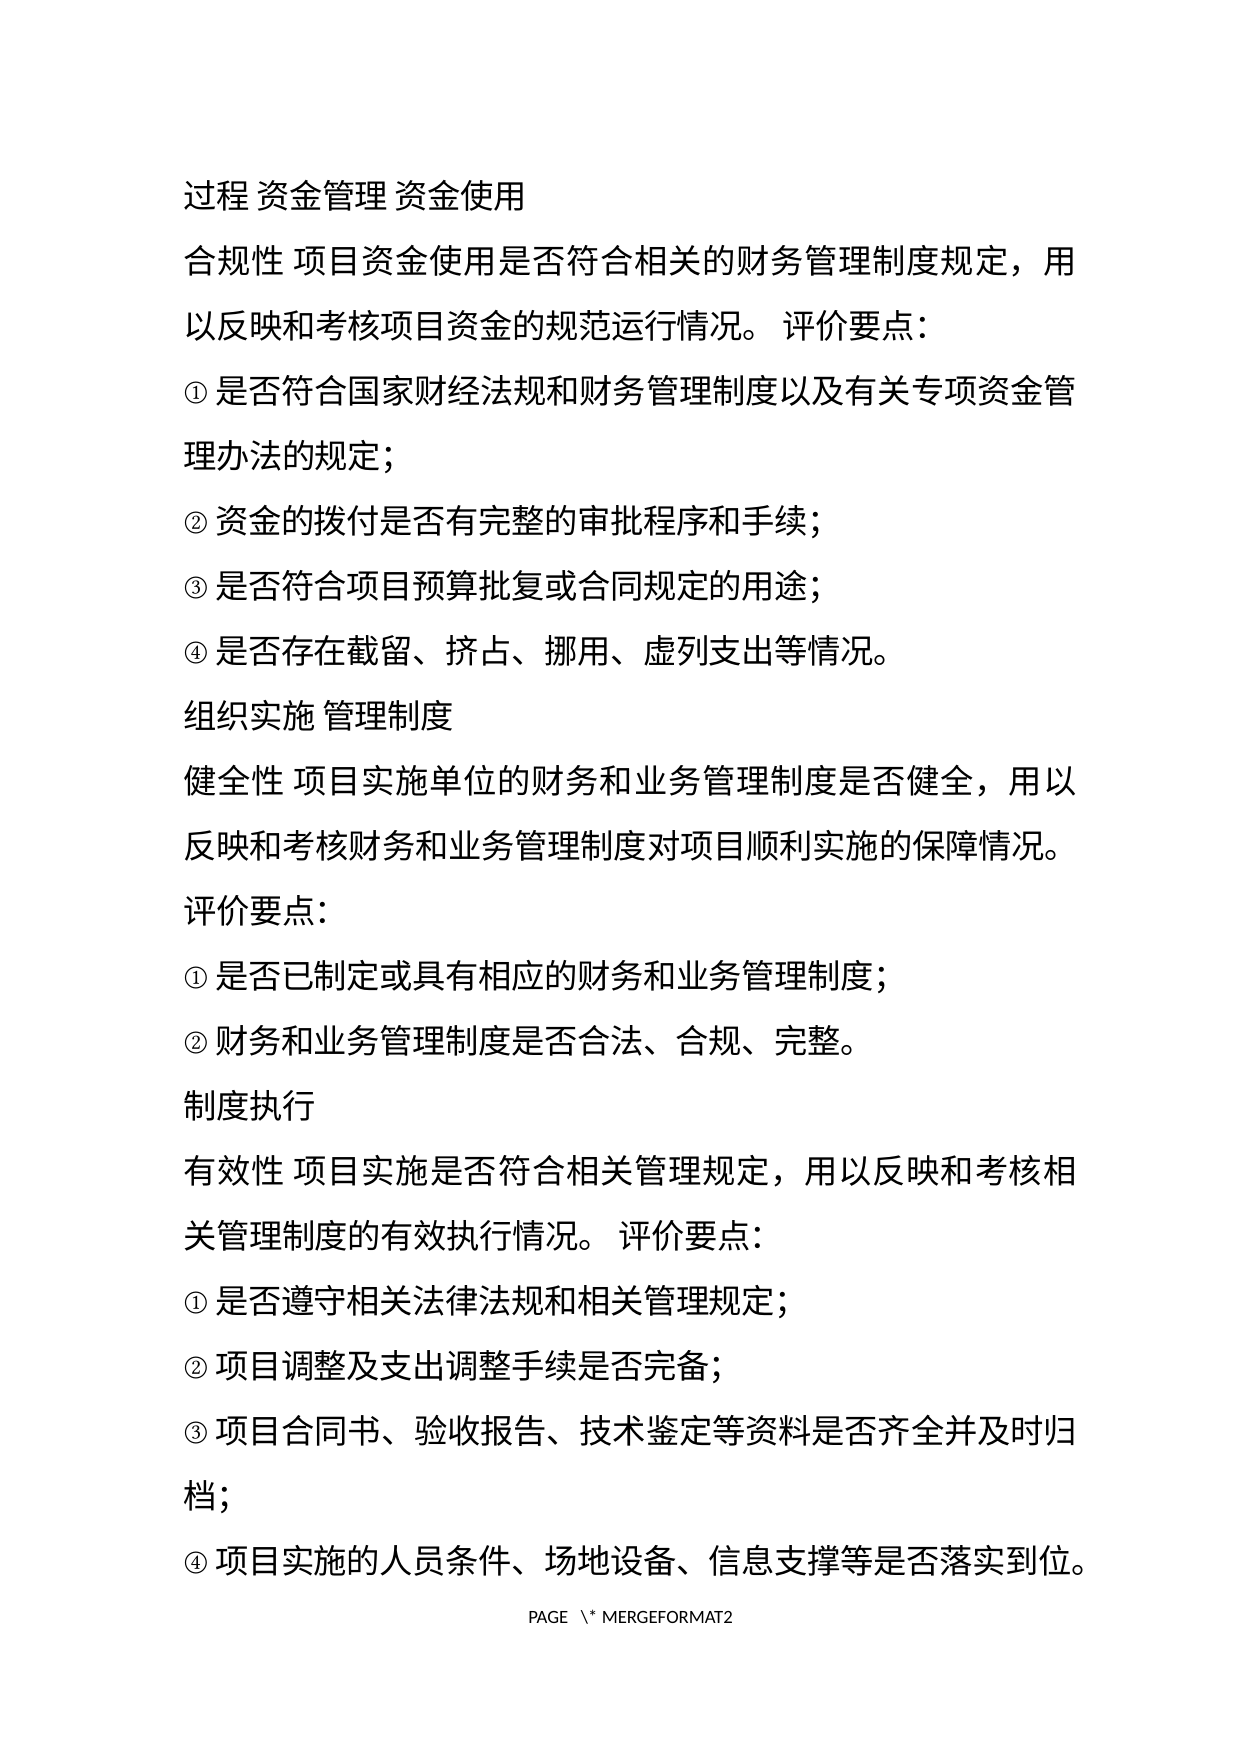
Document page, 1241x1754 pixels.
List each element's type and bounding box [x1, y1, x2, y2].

text [183, 162, 1078, 1592]
